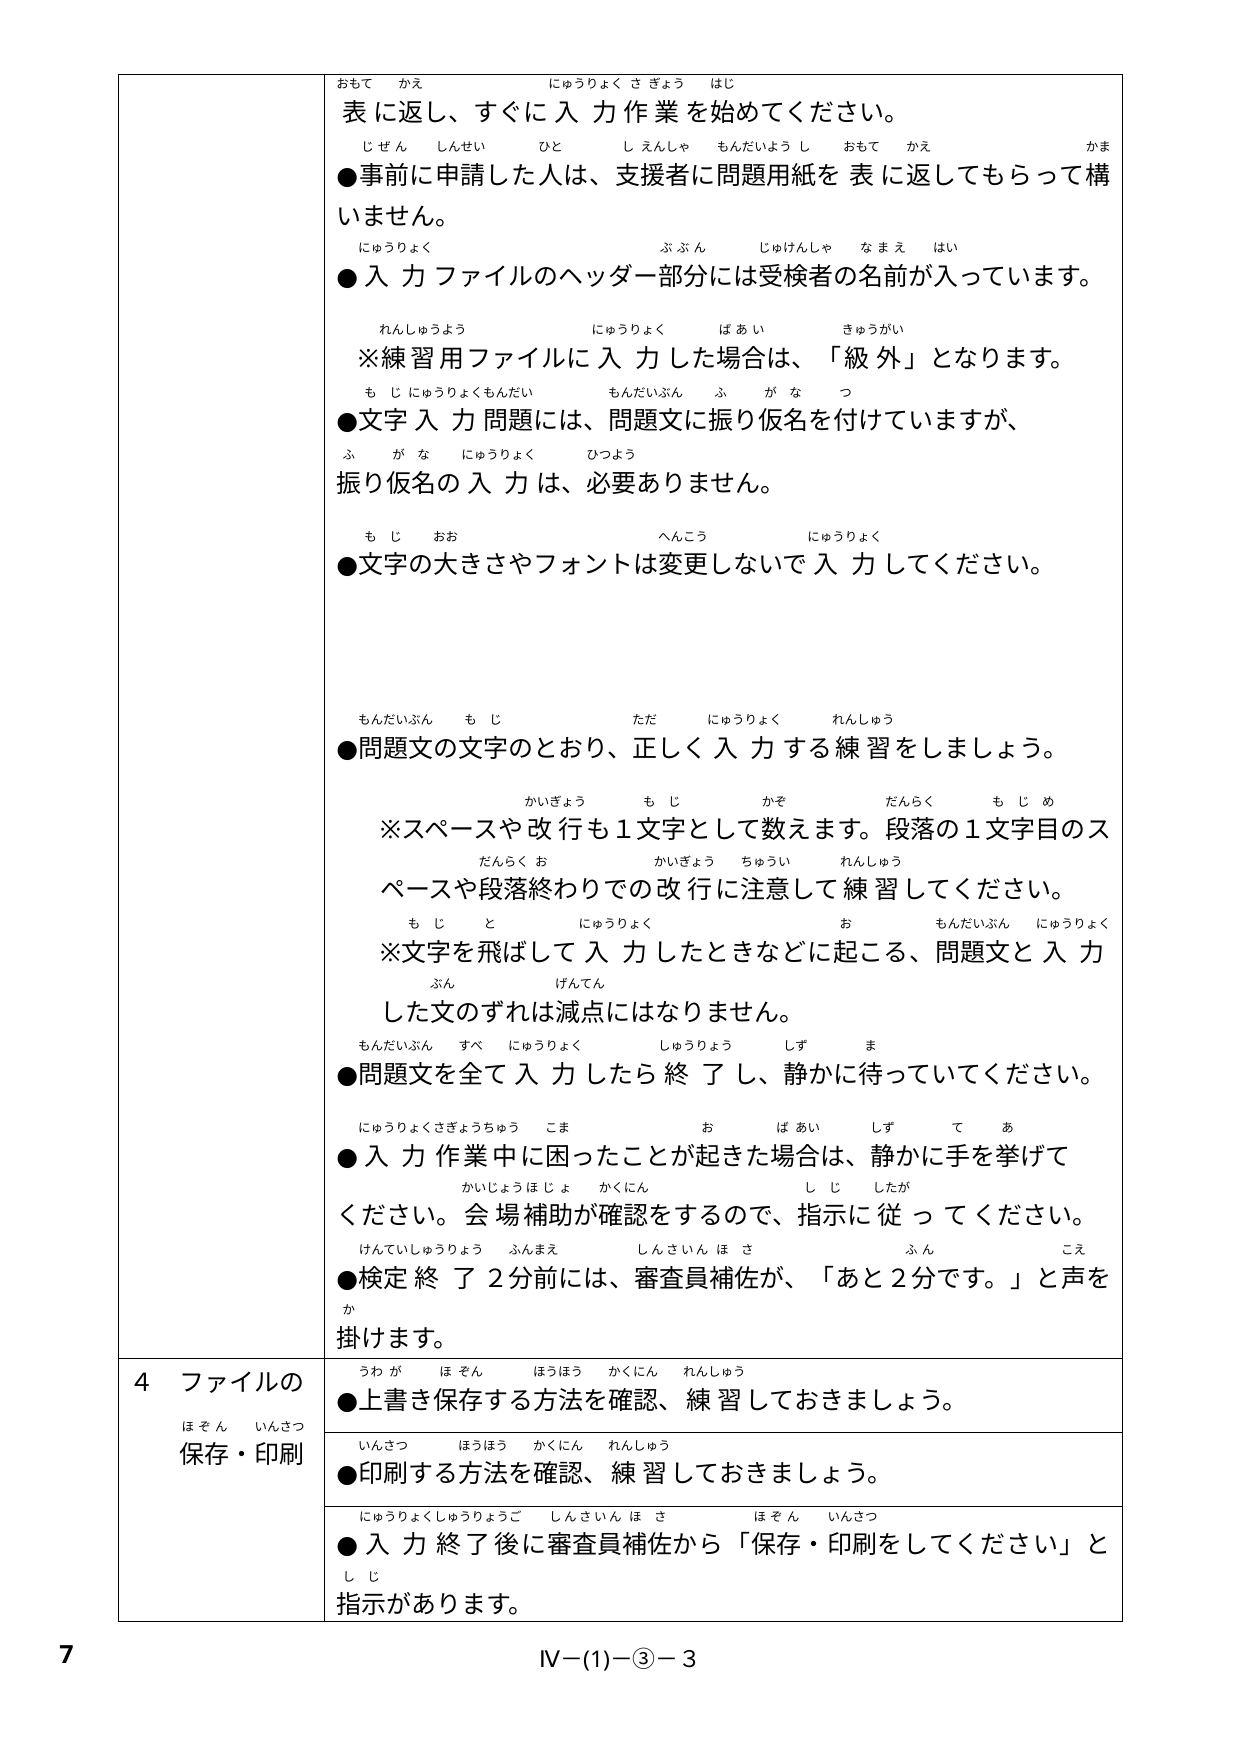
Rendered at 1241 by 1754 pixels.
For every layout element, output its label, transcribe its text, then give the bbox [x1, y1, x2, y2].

table_cell ●きするを、しておきましょう。 [325, 1359, 1122, 1432]
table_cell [325, 1507, 1122, 1621]
table_cell ３ [119, 75, 324, 1358]
table_cell ４ ファイルの ・ [119, 1359, 324, 1621]
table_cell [325, 75, 1122, 1358]
table_cell ●するを、しておきましょう。 [325, 1433, 1122, 1506]
